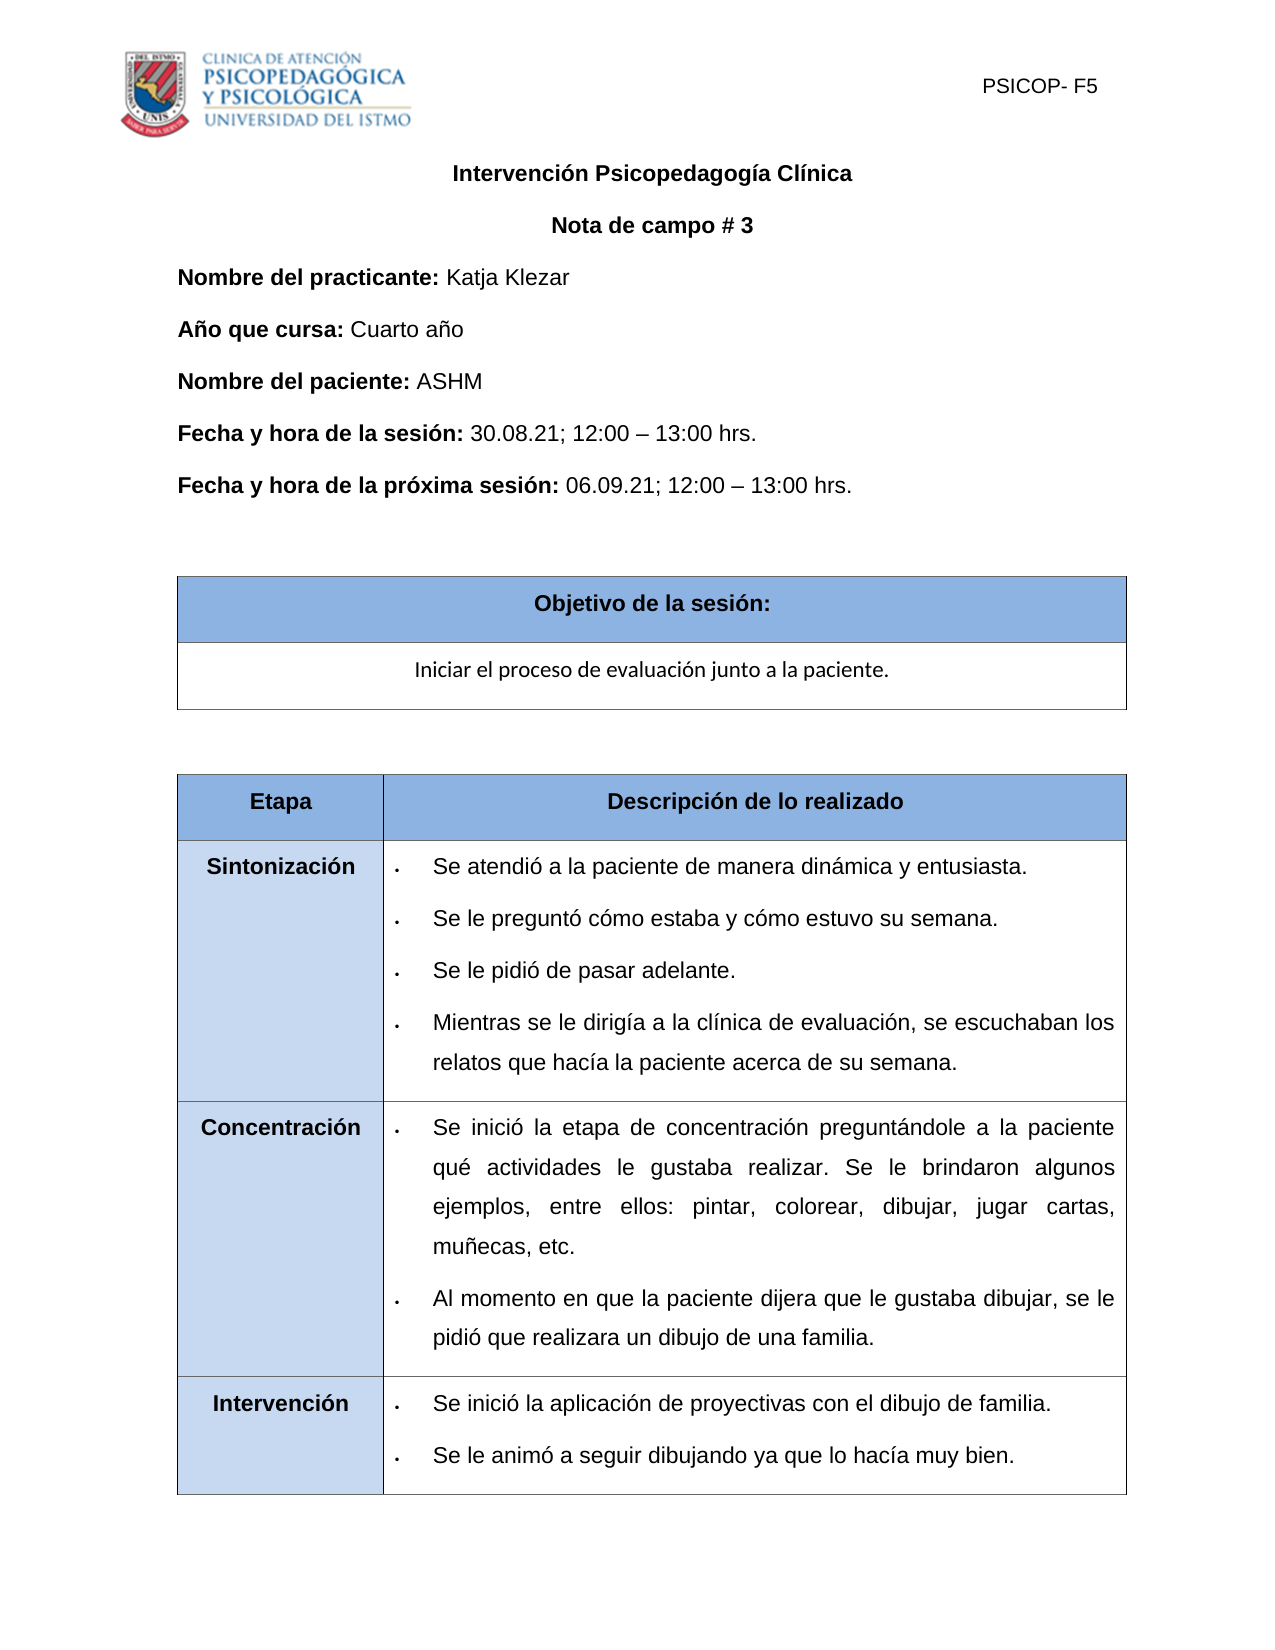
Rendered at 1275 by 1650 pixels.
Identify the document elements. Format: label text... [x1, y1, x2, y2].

text Nota de campo # 3 [177, 212, 1127, 238]
table_header Etapa [178, 775, 383, 840]
text Nombre del practicante: Katja Klezar [177, 264, 1127, 291]
table_header Descripción de lo realizado [384, 775, 1126, 840]
table_cell Se atendió a la paciente de manera dinámica y entusiasta. Se le preguntó cómo estaba y cómo estuvo su semana. Se le pidió de pasar adelante. Mientras se le dirigía a la clínica de evaluación, se escuchaban los relatos que hacía la paciente acerca de su semana. [384, 841, 1126, 1101]
table_header Objetivo de la sesión: [178, 577, 1126, 642]
text Nombre del paciente: ASHM [177, 368, 1127, 394]
table_cell Iniciar el proceso de evaluación junto a la paciente. [178, 643, 1126, 709]
table_cell Se inició la etapa de concentración preguntándole a la paciente qué actividades le gustaba realizar. Se le brindaron algunos ejemplos, entre ellos: pintar, colorear, dibujar, jugar cartas, muñecas, etc. Al momento en que la paciente dijera que le gustaba dibujar, se le pidió que realizara un dibujo de una familia. [384, 1102, 1126, 1376]
picture [65, 20, 437, 148]
table_cell Concentración [178, 1102, 383, 1376]
text Fecha y hora de la sesión: 30.08.21; 12:00 – 13:00 hrs. [177, 420, 1127, 446]
text Fecha y hora de la próxima sesión: 06.09.21; 12:00 – 13:00 hrs. [177, 472, 1127, 498]
table_cell Sintonización [178, 841, 383, 1101]
text Año que cursa: Cuarto año [177, 316, 1127, 342]
text Intervención Psicopedagogía Clínica [177, 160, 1127, 187]
table_cell Intervención [178, 1377, 383, 1494]
